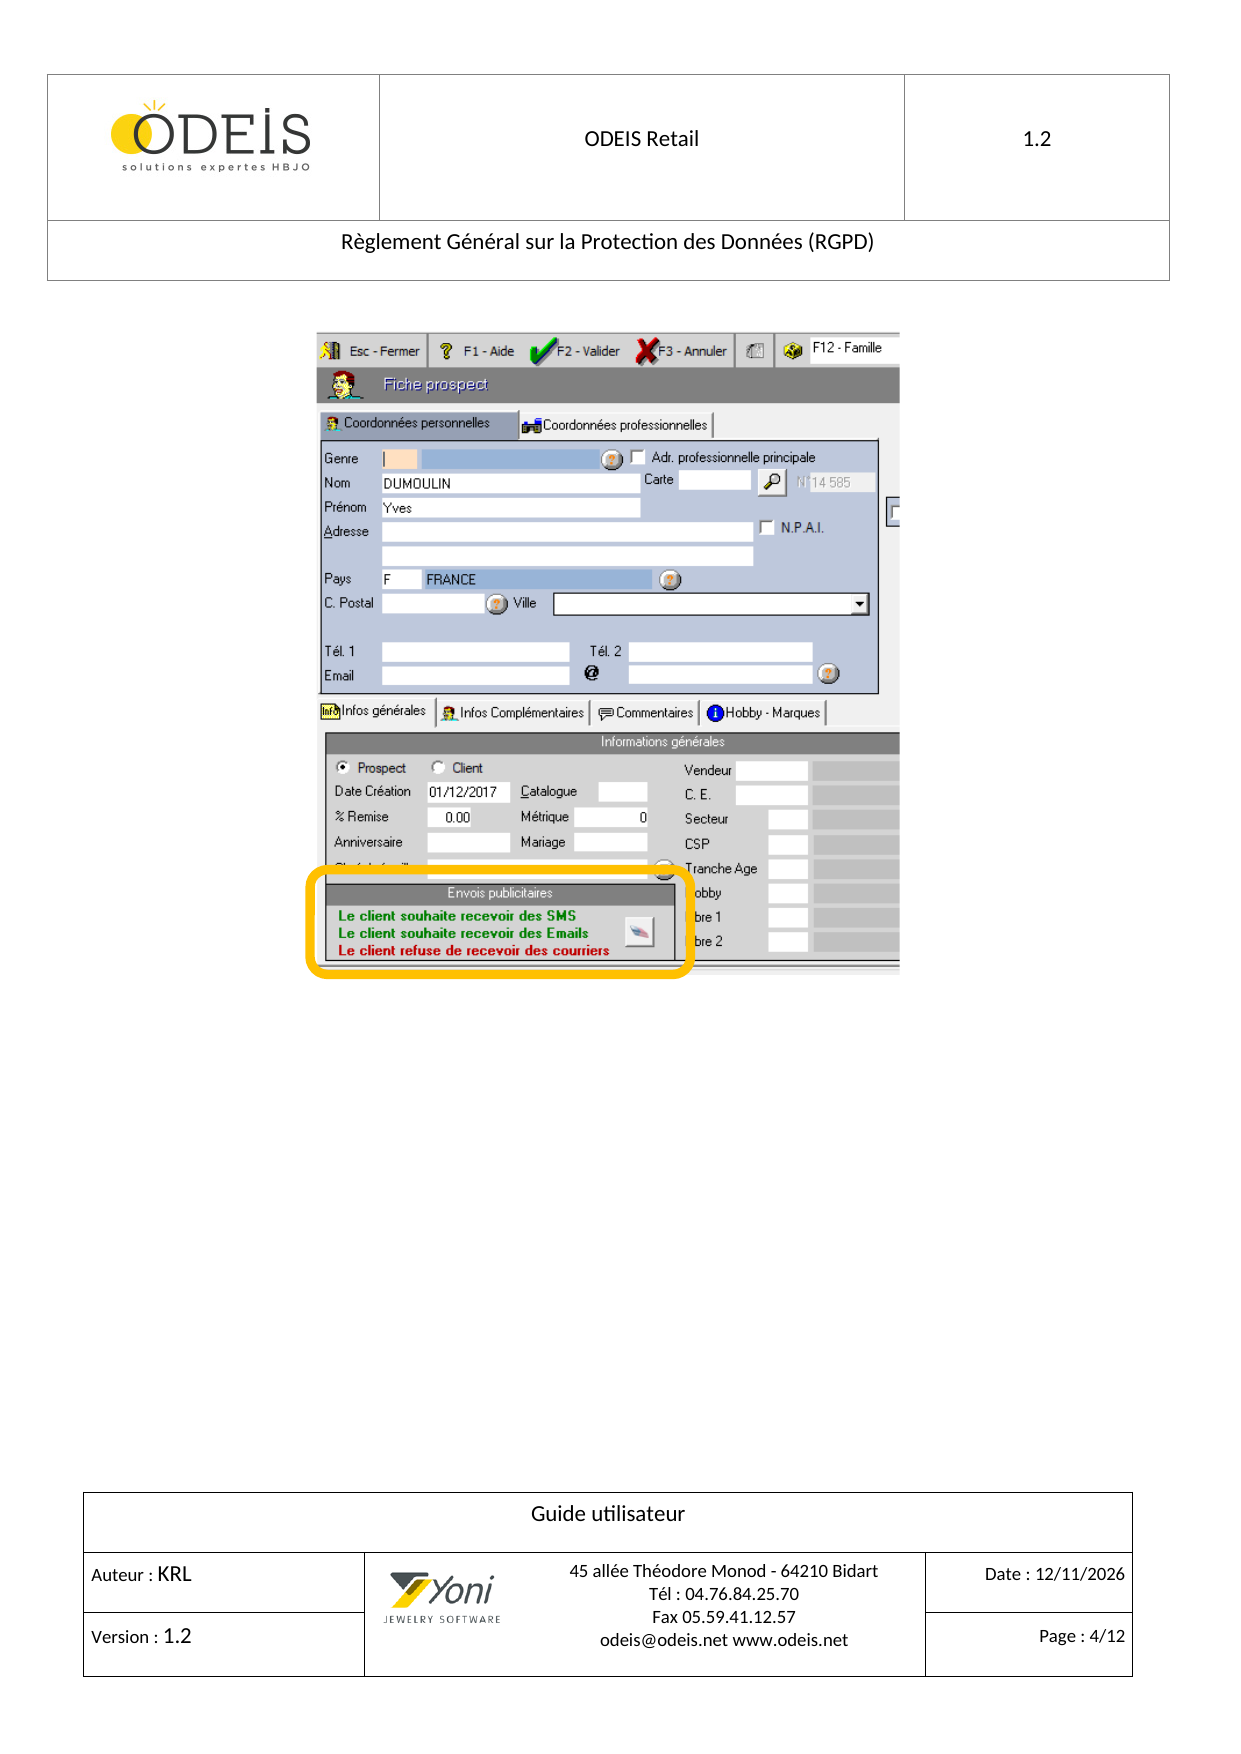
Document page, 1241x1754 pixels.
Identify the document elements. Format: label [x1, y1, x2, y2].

picture [378, 1559, 506, 1635]
picture [316, 875, 685, 969]
picture [316, 327, 900, 975]
picture [88, 81, 338, 195]
